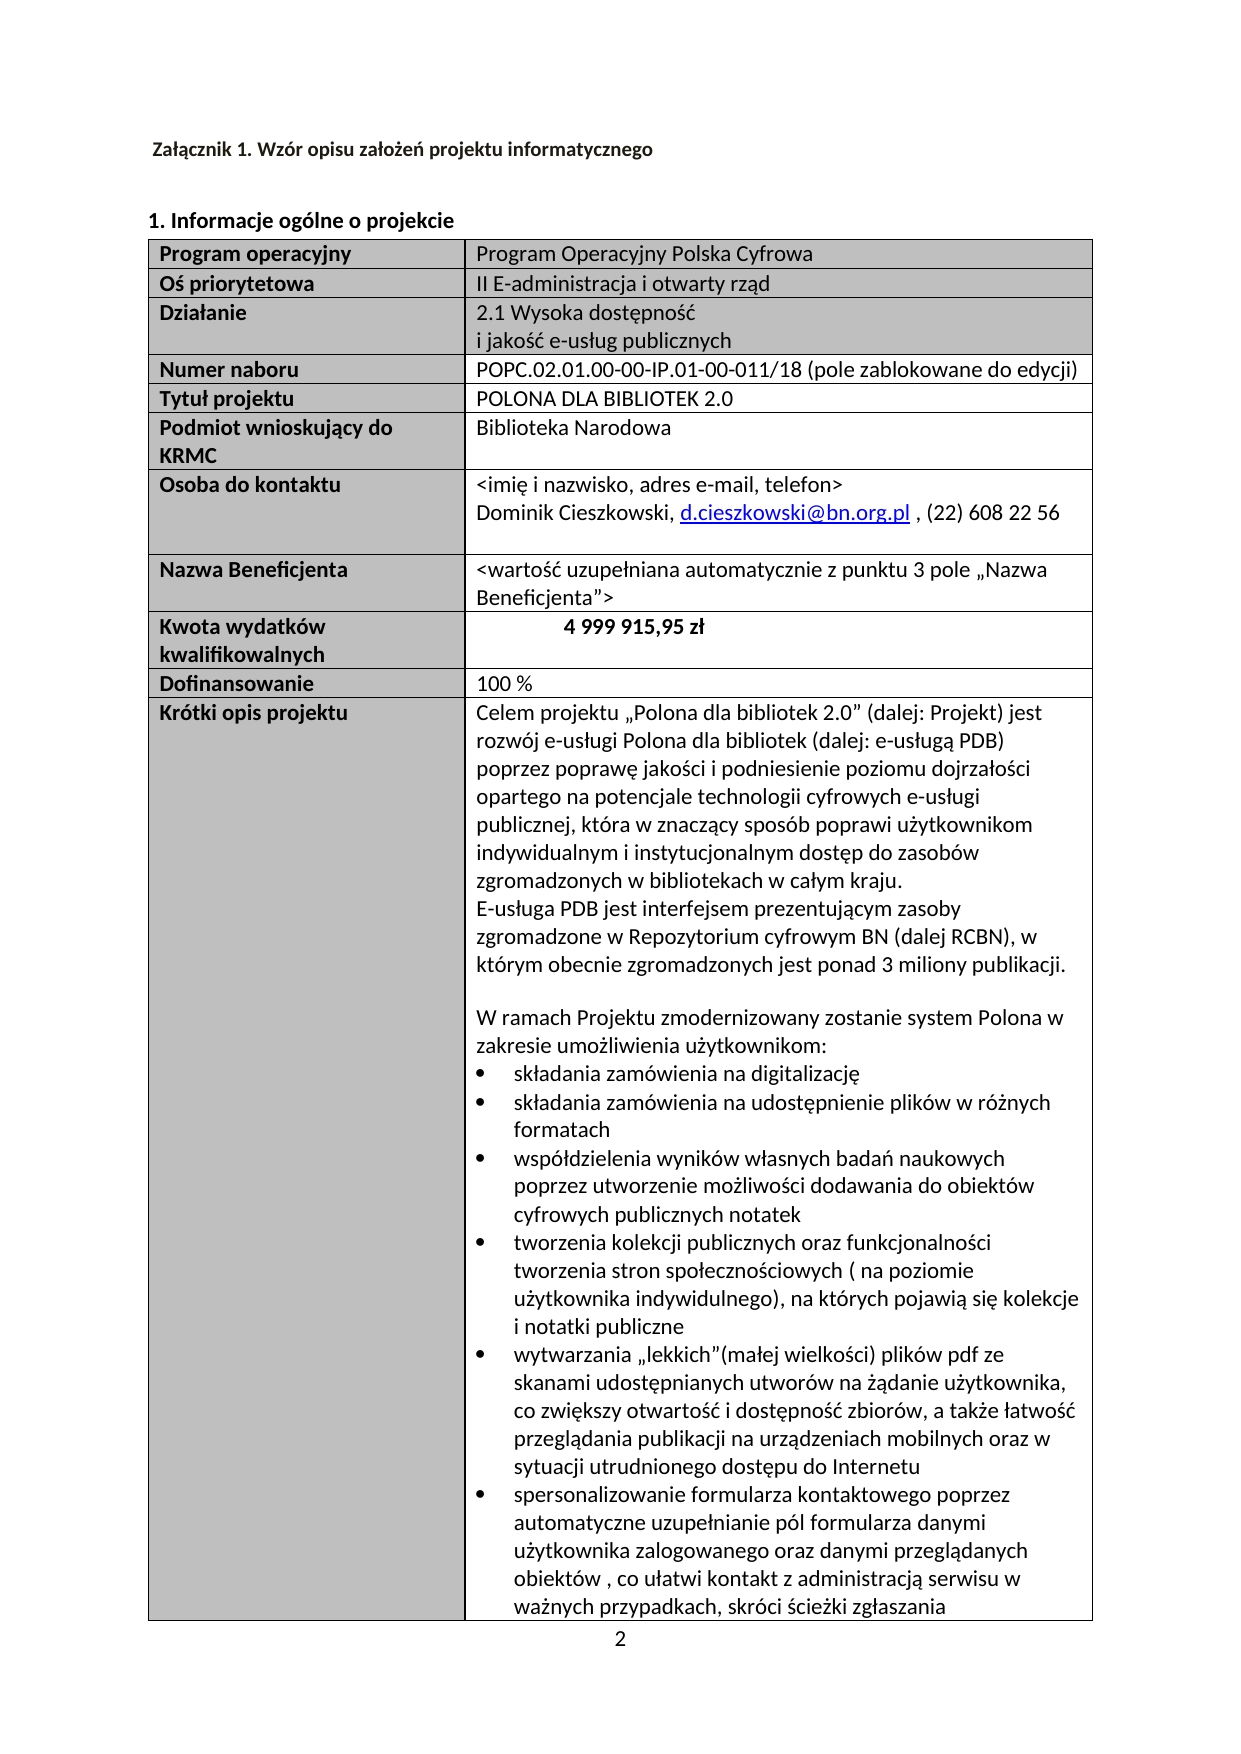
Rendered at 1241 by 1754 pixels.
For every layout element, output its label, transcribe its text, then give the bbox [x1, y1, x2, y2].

table_header Program Operacyjny Polska Cyfrowa [466, 240, 1092, 268]
table_header Program operacyjny [149, 240, 464, 268]
table_cell <wartość uzupełniana automatycznie z punktu 3 pole „Nazwa Beneficjenta”> [466, 555, 1092, 611]
table_cell Nazwa Beneficjenta [149, 555, 464, 611]
table_cell POLONA DLA BIBLIOTEK 2.0 [466, 384, 1092, 412]
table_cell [149, 698, 464, 1620]
table_cell Biblioteka Narodowa [466, 413, 1092, 469]
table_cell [466, 698, 1092, 1620]
table_cell Oś priorytetowa [149, 269, 464, 297]
table_cell Podmiot wnioskujący do KRMC [149, 413, 464, 469]
table_cell 100 % [466, 669, 1092, 697]
table_cell POPC.02.01.00-00-IP.01-00-011/18 (pole zablokowane do edycji) [466, 355, 1092, 383]
table_cell Działanie [149, 298, 464, 354]
table_cell <imię i nazwisko, adres e-mail, telefon> Dominik Cieszkowski, d.cieszkowski@bn.org.pl , (22) 608 22 56 [466, 470, 1092, 554]
text 1. Informacje ogólne o projekcie [148, 206, 1093, 234]
table_cell II E-administracja i otwarty rząd [466, 269, 1092, 297]
table_cell Dofinansowanie [149, 669, 464, 697]
table_cell Kwota wydatków kwalifikowalnych [149, 612, 464, 668]
table_cell Tytuł projektu [149, 384, 464, 412]
table_cell Numer naboru [149, 355, 464, 383]
table_cell Osoba do kontaktu [149, 470, 464, 554]
table_cell 2.1 Wysoka dostępność i jakość e-usług publicznych [466, 298, 1092, 354]
table_cell 4 999 915,95 zł [466, 612, 1092, 668]
